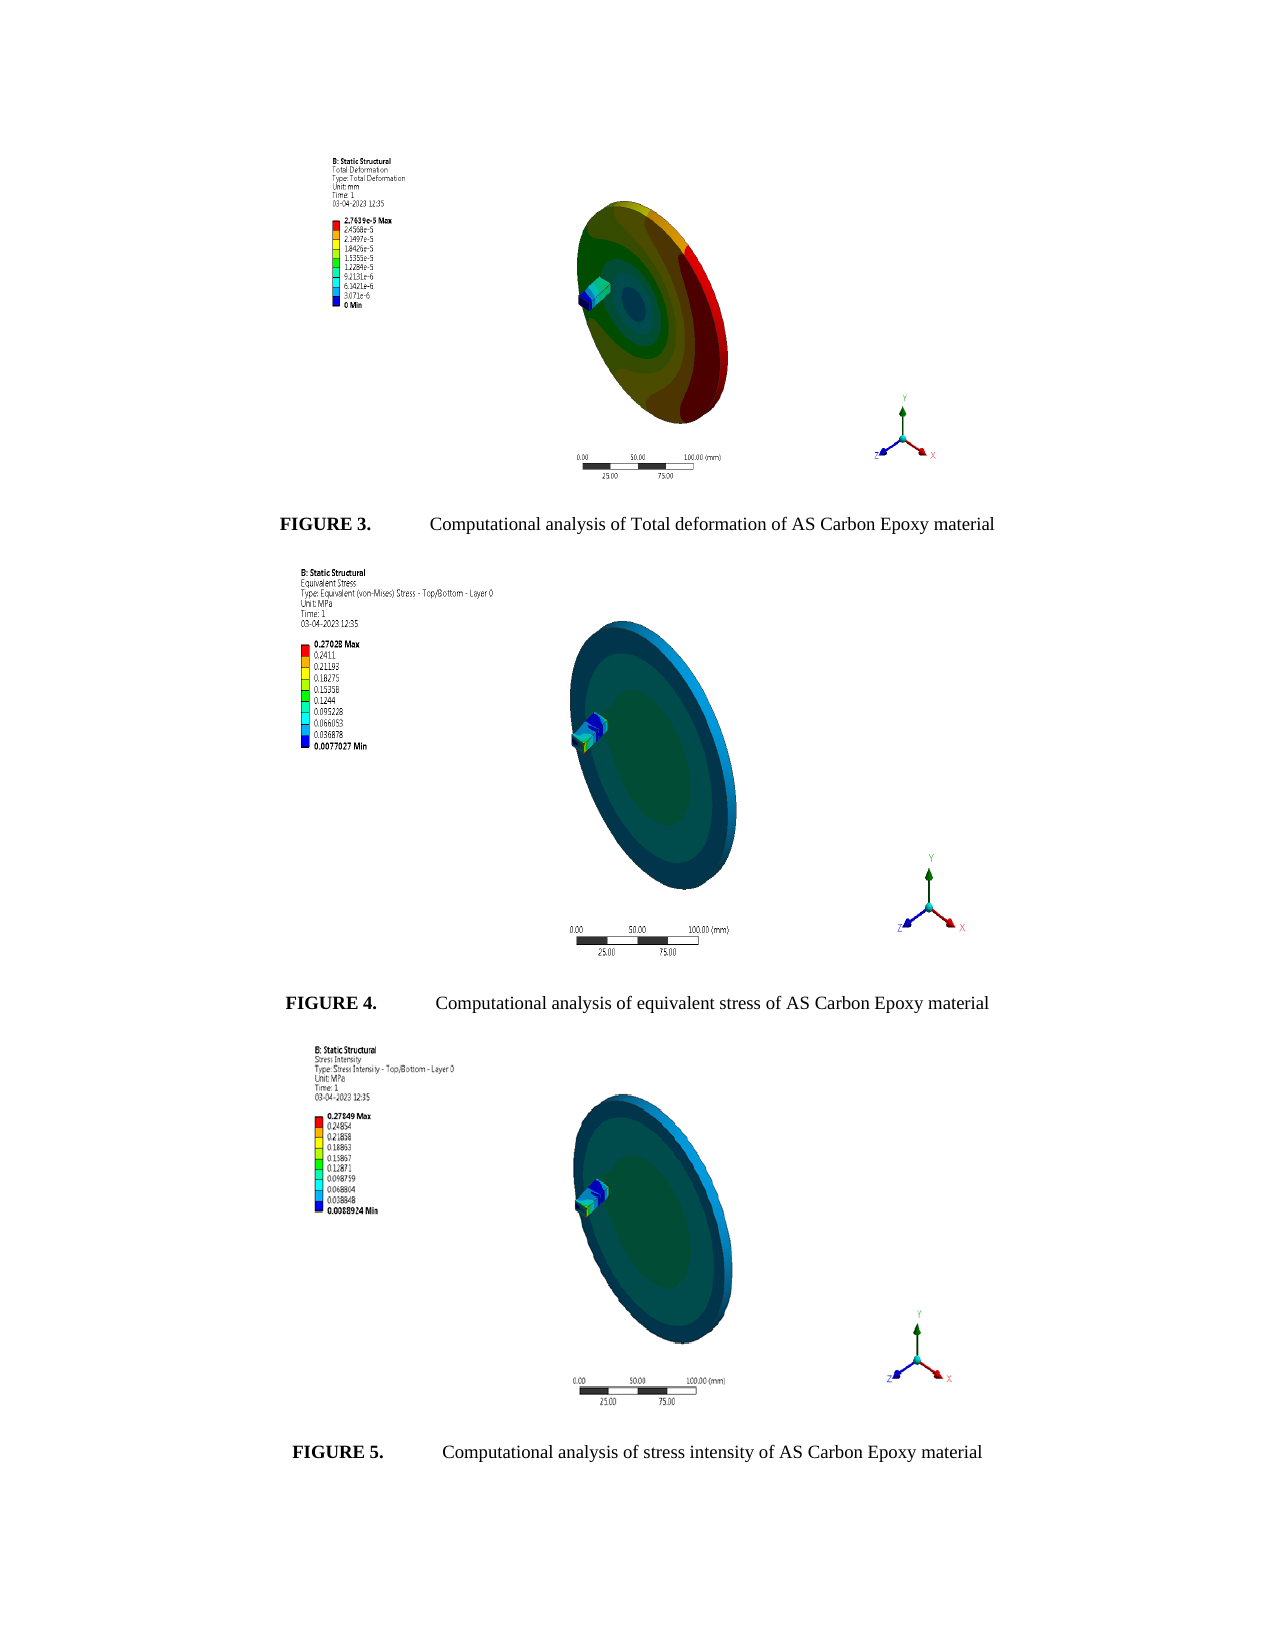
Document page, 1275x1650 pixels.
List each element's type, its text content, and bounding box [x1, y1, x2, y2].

picture [325, 150, 951, 489]
list Computational analysis of stress intensity of AS Carbon Epoxy material [150, 1441, 1125, 1463]
picture [293, 558, 982, 968]
list Computational analysis of equivalent stress of AS Carbon Epoxy material [150, 992, 1125, 1013]
picture [307, 1037, 968, 1417]
list Computational analysis of Total deformation of AS Carbon Epoxy material [150, 513, 1125, 535]
